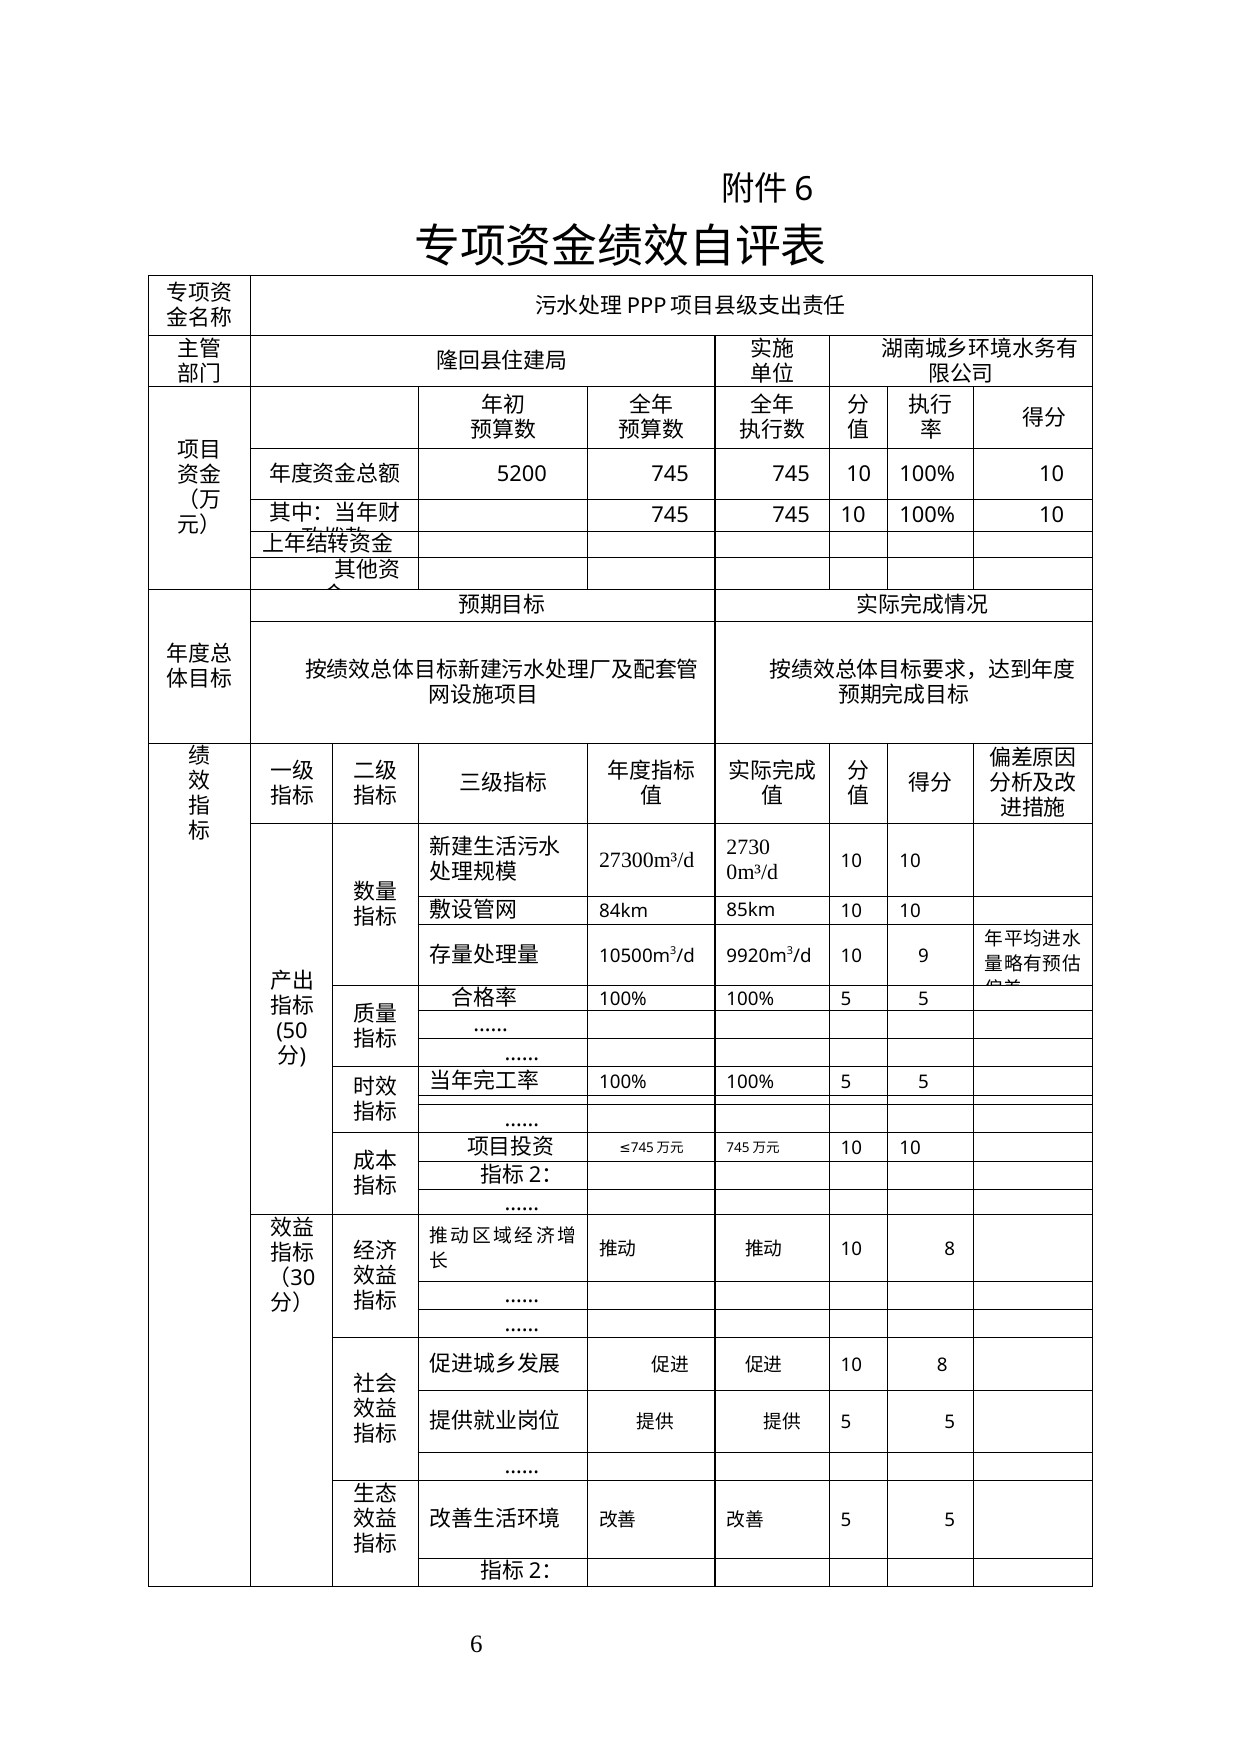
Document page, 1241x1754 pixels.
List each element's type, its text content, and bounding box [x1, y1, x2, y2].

table_cell 促进 [588, 1338, 714, 1390]
table_cell 预期目标 [251, 590, 714, 621]
table_cell 10 [974, 500, 1092, 531]
table_cell [974, 1162, 1092, 1189]
table_cell [974, 1096, 1092, 1104]
table_cell 新建生活污水处理规模 [419, 824, 587, 896]
table_cell [974, 1215, 1092, 1281]
table_cell 5 [830, 1067, 887, 1094]
table_cell 二级 指标 [333, 744, 418, 823]
table_cell [588, 1105, 714, 1132]
table_cell 改善 [716, 1481, 829, 1558]
table_cell 745 [588, 449, 714, 499]
table_cell 改善 [588, 1481, 714, 1558]
table_cell 5 [888, 986, 973, 1009]
table_cell 10 [830, 1215, 887, 1281]
table_cell [588, 1190, 714, 1214]
table_cell [974, 1282, 1092, 1309]
table_cell [716, 558, 829, 589]
table_cell [830, 1039, 887, 1066]
table_cell [716, 1011, 829, 1038]
table_cell [716, 1105, 829, 1132]
table_cell 提供 [716, 1391, 829, 1452]
table_cell 推动区域经济增长 [419, 1215, 587, 1281]
table_cell [830, 1282, 887, 1309]
table_cell [974, 897, 1092, 924]
table_cell 84km [588, 897, 714, 924]
table_header 污水处理PPP项目县级支出责任 [251, 276, 1092, 335]
table_cell [588, 532, 714, 557]
table_cell [830, 532, 887, 557]
table_cell [888, 1282, 973, 1309]
table_cell 8 [888, 1215, 973, 1281]
table_cell 10 [830, 449, 887, 499]
table_cell 5 [830, 1391, 887, 1452]
table_cell 10 [830, 925, 887, 985]
table_cell [974, 1105, 1092, 1132]
table_cell 其他资金 [251, 558, 418, 589]
table_cell [888, 1310, 973, 1337]
table_cell 时效指标 [333, 1067, 418, 1132]
table_cell [888, 1453, 973, 1480]
table_cell …… [419, 1310, 587, 1337]
table_cell 改善生活环境 [419, 1481, 587, 1558]
table_cell [588, 1453, 714, 1480]
table_cell [974, 1481, 1092, 1558]
table_cell 5 [830, 1481, 887, 1558]
table_cell 实际完成值 [716, 744, 829, 823]
table_cell [888, 1559, 973, 1586]
table_cell [830, 1011, 887, 1038]
table_cell 100% [588, 1067, 714, 1094]
table_cell [974, 1190, 1092, 1214]
table_cell 合格率 [419, 986, 587, 1009]
table_cell 项目投资 [419, 1133, 587, 1161]
table_cell 10 [830, 1338, 887, 1390]
table_cell [830, 1162, 887, 1189]
table_cell [588, 558, 714, 589]
table_cell 100% [716, 986, 829, 1009]
table_cell 5 [888, 1481, 973, 1558]
table_cell 促进城乡发展 [419, 1338, 587, 1390]
table_cell 三级指标 [419, 744, 587, 823]
table_cell …… [419, 1011, 587, 1038]
table_cell 5200 [419, 449, 587, 499]
table_cell 8 [888, 1338, 973, 1390]
table_cell [716, 1310, 829, 1337]
table_cell [716, 1039, 829, 1066]
table_cell 年度指标值 [588, 744, 714, 823]
table_header 专项资金名称 [149, 276, 250, 335]
table_cell [974, 1039, 1092, 1066]
table_cell 按绩效总体目标新建污水处理厂及配套管网设施项目 [251, 622, 714, 743]
table_cell 10 [830, 897, 887, 924]
table_cell 9 [888, 925, 973, 985]
table_cell …… [419, 1282, 587, 1309]
table_cell …… [419, 1453, 587, 1480]
table_cell 5 [888, 1391, 973, 1452]
table_cell 全年 执行数 [716, 387, 829, 448]
table_cell 社会效益指标 [333, 1338, 418, 1480]
table_cell 当年完工率 [419, 1067, 587, 1094]
table_cell [974, 1559, 1092, 1586]
table_cell [830, 1105, 887, 1132]
table_cell [830, 1096, 887, 1104]
table_cell 100% [888, 449, 973, 499]
table_cell 10 [830, 824, 887, 896]
text 专项资金绩效自评表 [187, 212, 1053, 275]
table_cell 推动 [716, 1215, 829, 1281]
table_cell …… [419, 1039, 587, 1066]
table_cell 执行率 [888, 387, 973, 448]
table_cell 经济效益指标 [333, 1215, 418, 1337]
table_cell [974, 558, 1092, 589]
table_cell 得分 [888, 744, 973, 823]
table_cell 偏差原因分析及改进措施 [974, 744, 1092, 823]
table_cell [716, 1453, 829, 1480]
table_cell [419, 558, 587, 589]
table_cell 实施 单位 [716, 336, 829, 386]
table_cell 质量指标 [333, 986, 418, 1066]
table_cell 存量处理量 [419, 925, 587, 985]
table_cell 数量指标 [333, 824, 418, 985]
table_cell 745 [716, 500, 829, 531]
table_cell 提供 [588, 1391, 714, 1452]
table_cell [588, 1039, 714, 1066]
table_cell [716, 1162, 829, 1189]
table_cell 按绩效总体目标要求，达到年度预期完成目标 [716, 622, 1092, 743]
table_cell [830, 1310, 887, 1337]
table_cell [974, 1011, 1092, 1038]
table_cell 10 [888, 824, 973, 896]
table_cell 745 [588, 500, 714, 531]
table_cell [888, 532, 973, 557]
table_cell 10 [830, 500, 887, 531]
table_cell [974, 532, 1092, 557]
table_cell 分值 [830, 744, 887, 823]
table_cell 促进 [716, 1338, 829, 1390]
table_cell 27300m³/d [588, 824, 714, 896]
table_cell 一级 指标 [251, 744, 332, 823]
table_cell 效益 指标 （30分） [251, 1215, 332, 1586]
table_cell 主管 部门 [149, 336, 250, 386]
table_cell [588, 1282, 714, 1309]
table_cell [974, 1453, 1092, 1480]
table_cell 其中：当年财政拨款 [251, 500, 418, 531]
table_cell [588, 1310, 714, 1337]
table_cell [716, 532, 829, 557]
table_cell 提供就业岗位 [419, 1391, 587, 1452]
table_cell 得分 [974, 387, 1092, 448]
table_cell 9920m3/d [716, 925, 829, 985]
table_cell [419, 532, 587, 557]
table_cell [588, 1011, 714, 1038]
table_cell [419, 500, 587, 531]
table_cell [588, 1096, 714, 1104]
table_cell 年度资金总额 [251, 449, 418, 499]
text 2025年4月30日附件6 [187, 150, 1053, 212]
table_cell 10 [974, 449, 1092, 499]
table_cell [830, 1190, 887, 1214]
table_cell [888, 1011, 973, 1038]
table_cell 100% [716, 1067, 829, 1094]
table_cell [716, 1282, 829, 1309]
table_cell …… [419, 1105, 587, 1132]
table_cell 成本指标 [333, 1133, 418, 1214]
table_cell 27300m³/d [716, 824, 829, 896]
table_cell 分值 [830, 387, 887, 448]
table_cell [830, 558, 887, 589]
table_cell [974, 1391, 1092, 1452]
table_cell [716, 1559, 829, 1586]
table_cell 5 [830, 986, 887, 1009]
table_cell 10 [888, 897, 973, 924]
table_cell [716, 1096, 829, 1104]
table_cell …… [419, 1190, 587, 1214]
table_cell 敷设管网 [419, 897, 587, 924]
table_cell 实际完成情况 [716, 590, 1092, 621]
table_cell [974, 1133, 1092, 1161]
table_cell 10 [888, 1133, 973, 1161]
table_cell 100% [888, 500, 973, 531]
table_cell [888, 1105, 973, 1132]
table_cell 项目 资金 （万元） [149, 387, 250, 589]
table_cell [888, 1190, 973, 1214]
table_cell 推动 [588, 1215, 714, 1281]
table_cell [588, 1162, 714, 1189]
table_cell 隆回县住建局 [251, 336, 714, 386]
table_cell 全年 预算数 [588, 387, 714, 448]
table_cell [974, 824, 1092, 896]
table_cell 指标2： [419, 1559, 587, 1586]
table_cell [974, 1310, 1092, 1337]
table_cell [974, 1067, 1092, 1094]
table_cell ≤745万元 [588, 1133, 714, 1161]
table_cell [830, 1453, 887, 1480]
table_cell 指标2： [419, 1162, 587, 1189]
table_cell 生态效益指标 [333, 1481, 418, 1586]
table_cell 产出 指标 (50分) [251, 824, 332, 1214]
table_cell [830, 1559, 887, 1586]
table_cell 10500m3/d [588, 925, 714, 985]
table_cell [588, 1559, 714, 1586]
table_cell [888, 1096, 973, 1104]
table_cell 5 [888, 1067, 973, 1094]
table_cell 年初 预算数 [419, 387, 587, 448]
table_cell 85km [716, 897, 829, 924]
table_cell 100% [588, 986, 714, 1009]
table_cell [251, 387, 418, 448]
table_cell [974, 1338, 1092, 1390]
table_cell [888, 1039, 973, 1066]
table_cell [888, 558, 973, 589]
table_cell 年平均进水量略有预估偏差 [974, 925, 1092, 985]
table_cell 745万元 [716, 1133, 829, 1161]
table_cell [888, 1162, 973, 1189]
table_cell 上年结转资金 [251, 532, 418, 557]
table_cell 年度总体目标 [149, 590, 250, 743]
table_cell [716, 1190, 829, 1214]
table_cell 10 [830, 1133, 887, 1161]
table_cell 绩 效 指 标 [149, 744, 250, 1586]
table_cell [974, 986, 1092, 1009]
table_cell 745 [716, 449, 829, 499]
table_cell 湖南城乡环境水务有限公司 [830, 336, 1092, 386]
